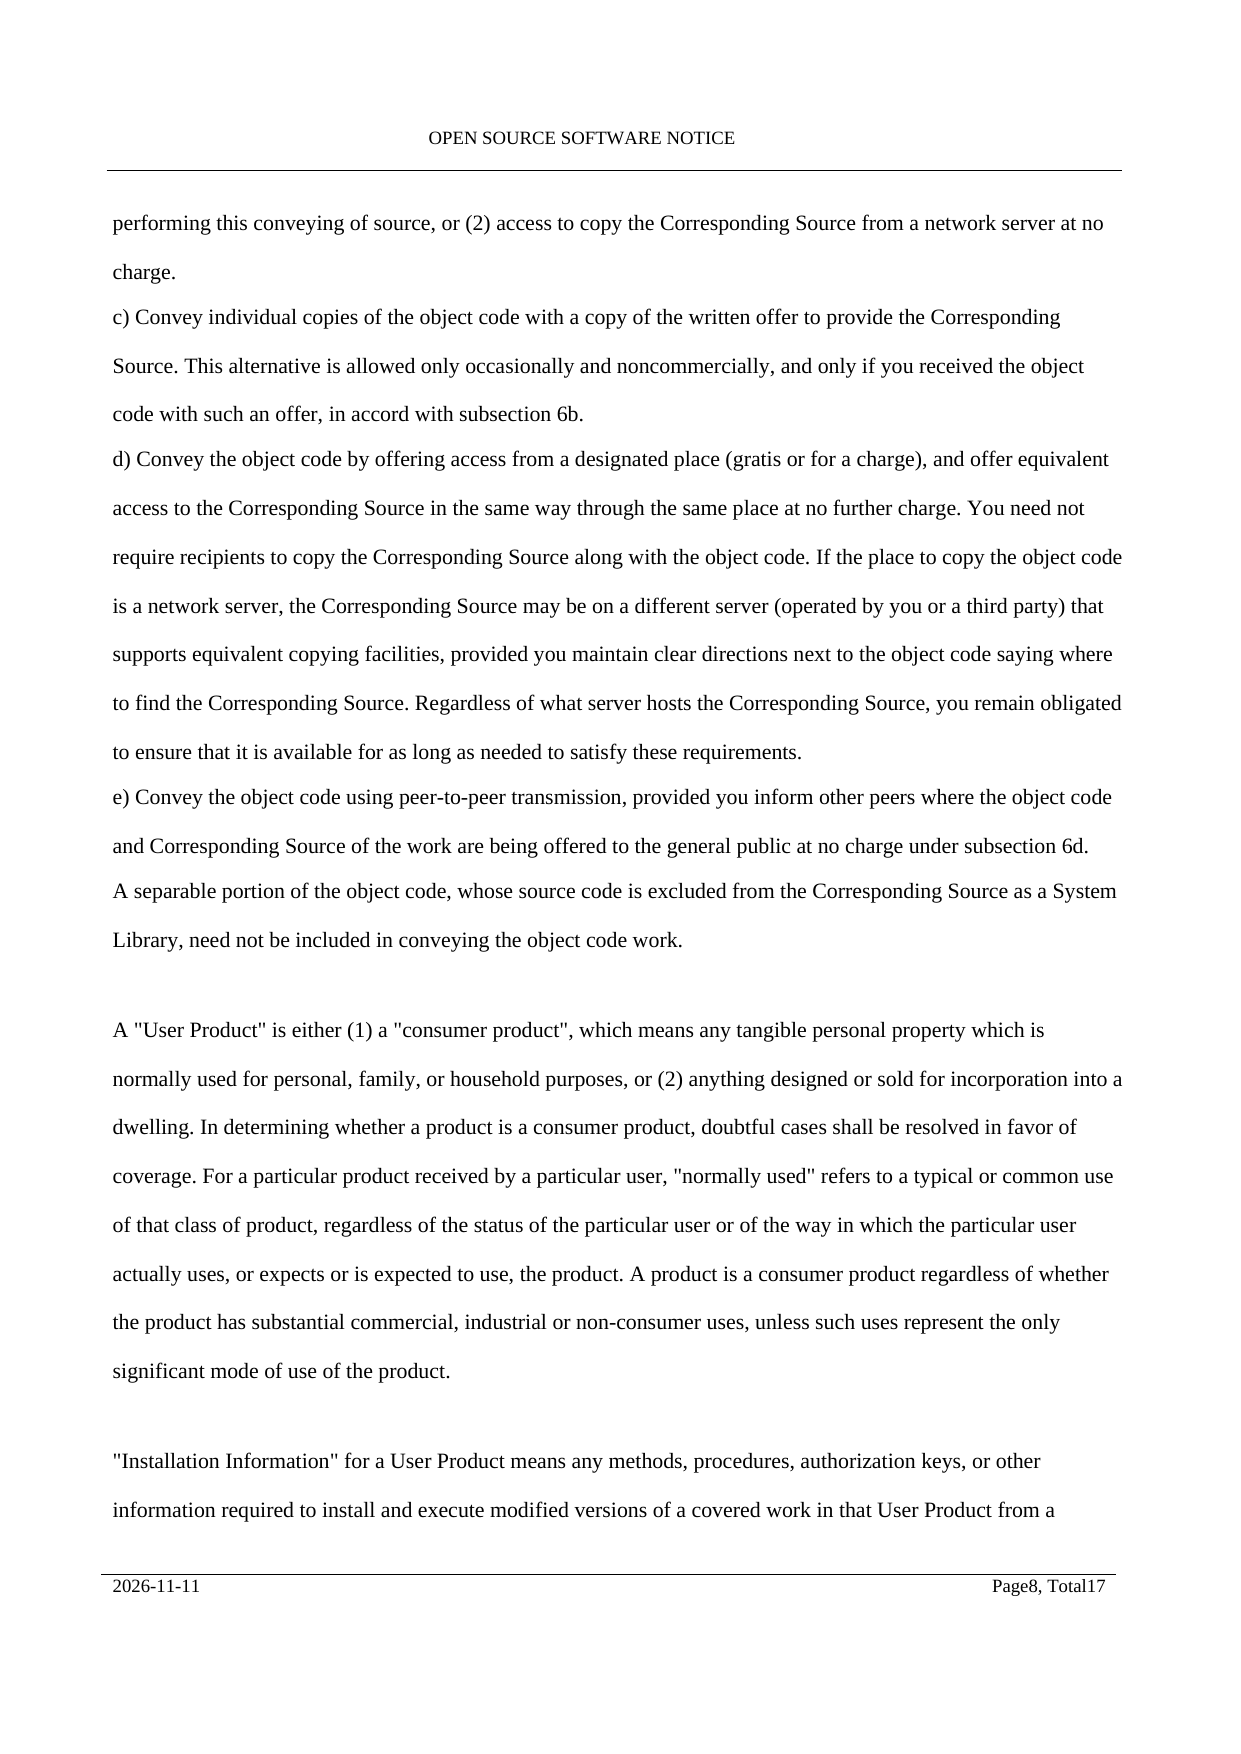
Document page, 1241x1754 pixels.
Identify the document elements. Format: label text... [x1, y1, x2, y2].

text A "User Product" is either (1) a "consumer product", which means any tangible personal property which is normally used for personal, family, or household purposes, or (2) anything designed or sold for incorporation into a dwelling. In determining whether a product is a consumer product, doubtful cases shall be resolved in favor of coverage. For a particular product received by a particular user, "normally used" refers to a typical or common use of that class of product, regardless of the status of the particular user or of the way in which the particular user actually uses, or expects or is expected to use, the product. A product is a consumer product regardless of whether the product has substantial commercial, industrial or non-consumer uses, unless such uses represent the only significant mode of use of the product. [112, 1013, 1128, 1387]
text d) Convey the object code by offering access from a designated place (gratis or for a charge), and offer equivalent access to the Corresponding Source in the same way through the same place at no further charge. You need not require recipients to copy the Corresponding Source along with the object code. If the place to copy the object code is a network server, the Corresponding Source may be on a different server (operated by you or a third party) that supports equivalent copying facilities, provided you maintain clear directions next to the object code saying where to find the Corresponding Source. Regardless of what server hosts the Corresponding Source, you remain obligated to ensure that it is available for as long as needed to satisfy these requirements. [112, 443, 1128, 768]
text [112, 206, 1128, 288]
text e) Convey the object code using peer-to-peer transmission, provided you inform other peers where the object code and Corresponding Source of the work are being offered to the general public at no charge under subsection 6d. [112, 780, 1128, 862]
text c) Convey individual copies of the object code with a copy of the written offer to provide the Corresponding Source. This alternative is allowed only occasionally and noncommercially, and only if you received the object code with such an offer, in accord with subsection 6b. [112, 300, 1128, 430]
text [112, 1445, 1128, 1526]
text A separable portion of the object code, whose source code is excluded from the Corresponding Source as a System Library, need not be included in conveying the object code work. [112, 874, 1128, 956]
